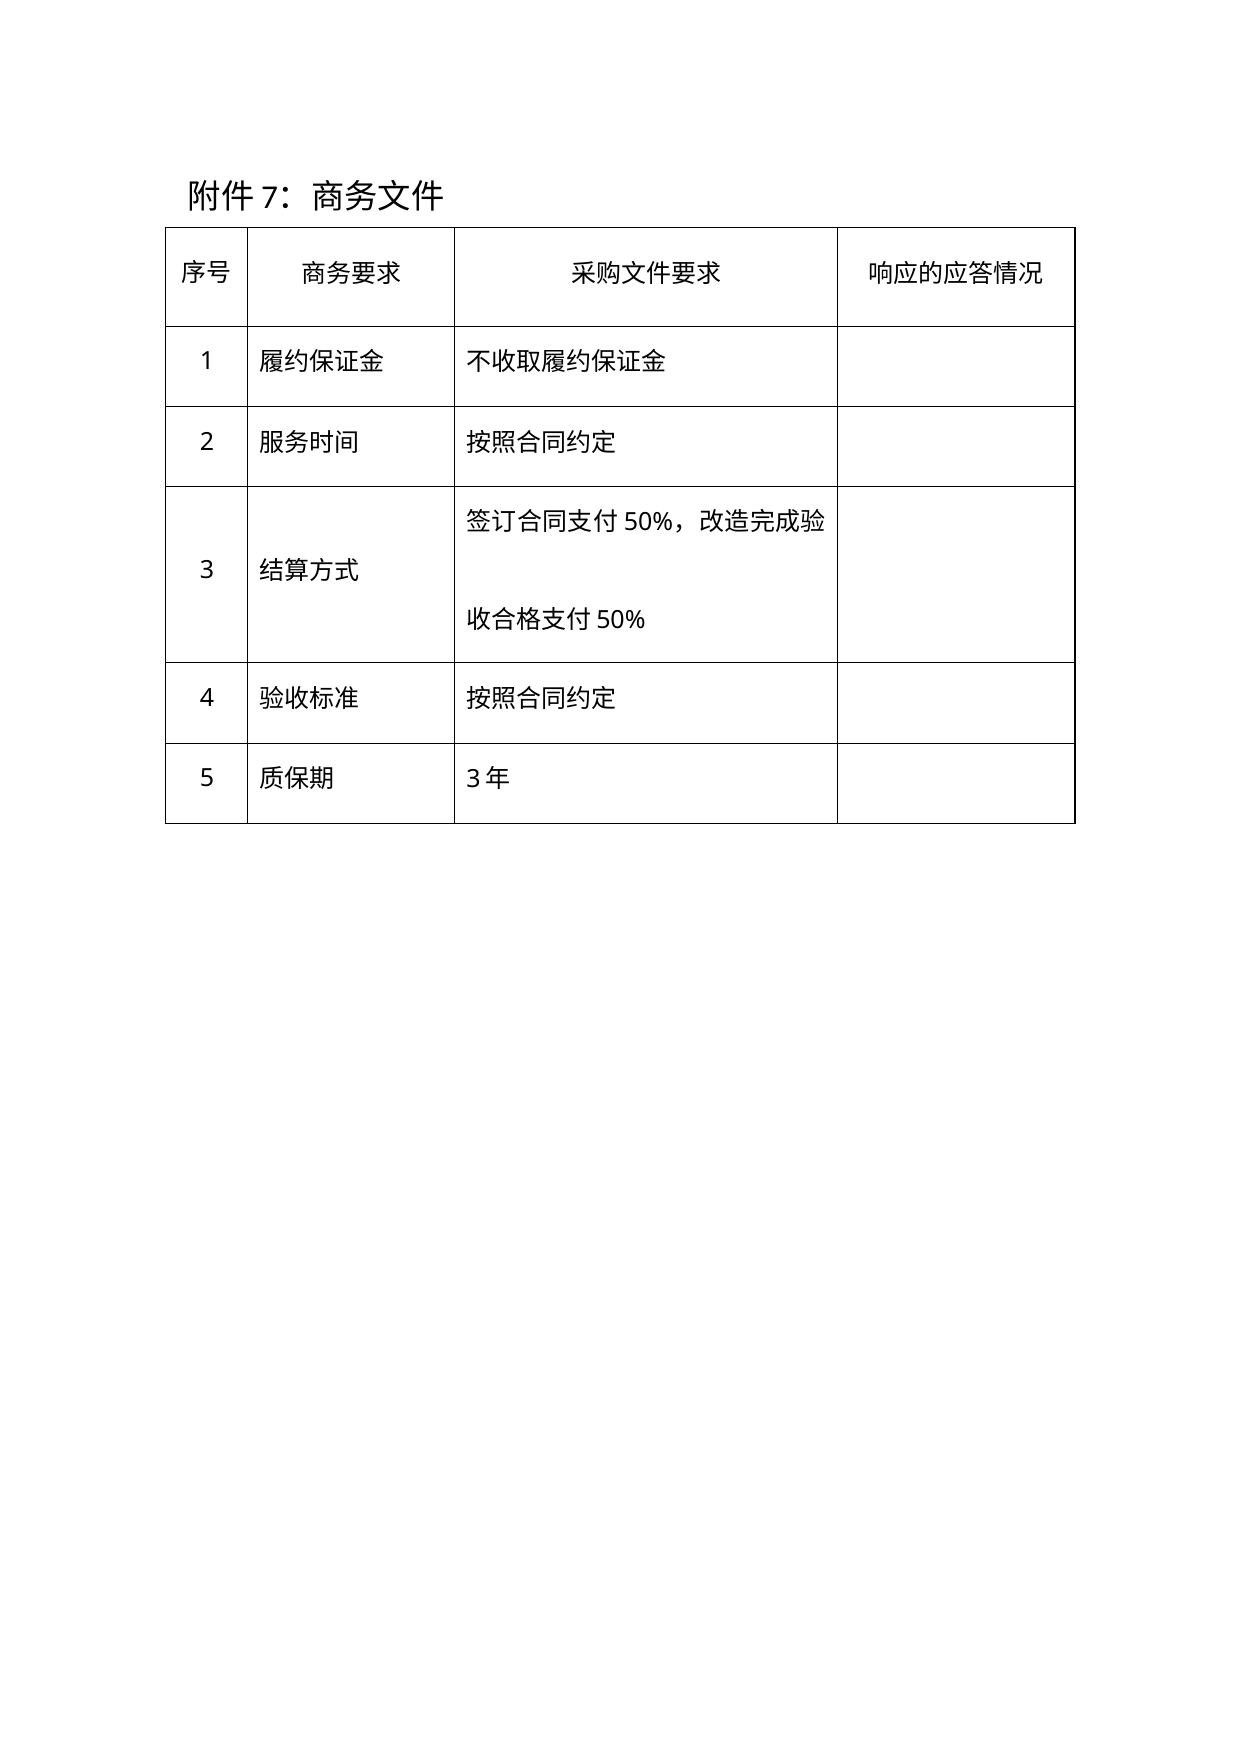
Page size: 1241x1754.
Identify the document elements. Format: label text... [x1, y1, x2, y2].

table_header 商务要求 [248, 228, 454, 326]
table_cell [838, 327, 1074, 406]
table_cell 质保期 [248, 744, 454, 823]
table_cell 按照合同约定 [455, 663, 837, 742]
table_cell 履约保证金 [248, 327, 454, 406]
table_cell 服务时间 [248, 407, 454, 486]
table_cell 不收取履约保证金 [455, 327, 837, 406]
table_cell [838, 744, 1074, 823]
table_cell 1 [166, 327, 247, 406]
table_cell 3年 [455, 744, 837, 823]
table_cell 5 [166, 744, 247, 823]
table_cell 4 [166, 663, 247, 742]
table_cell 结算方式 [248, 487, 454, 662]
table_cell [838, 407, 1074, 486]
table_header 采购文件要求 [455, 228, 837, 326]
table_cell 2 [166, 407, 247, 486]
table_header 序号 [166, 228, 247, 326]
table_cell 验收标准 [248, 663, 454, 742]
table_header 响应的应答情况 [838, 228, 1074, 326]
table_cell 按照合同约定 [455, 407, 837, 486]
table_cell [838, 663, 1074, 742]
table_cell [838, 487, 1074, 662]
table_cell 签订合同支付50%，改造完成验收合格支付50% [455, 487, 837, 662]
table_cell 3 [166, 487, 247, 662]
text 附件7：商务文件 [187, 162, 1053, 227]
